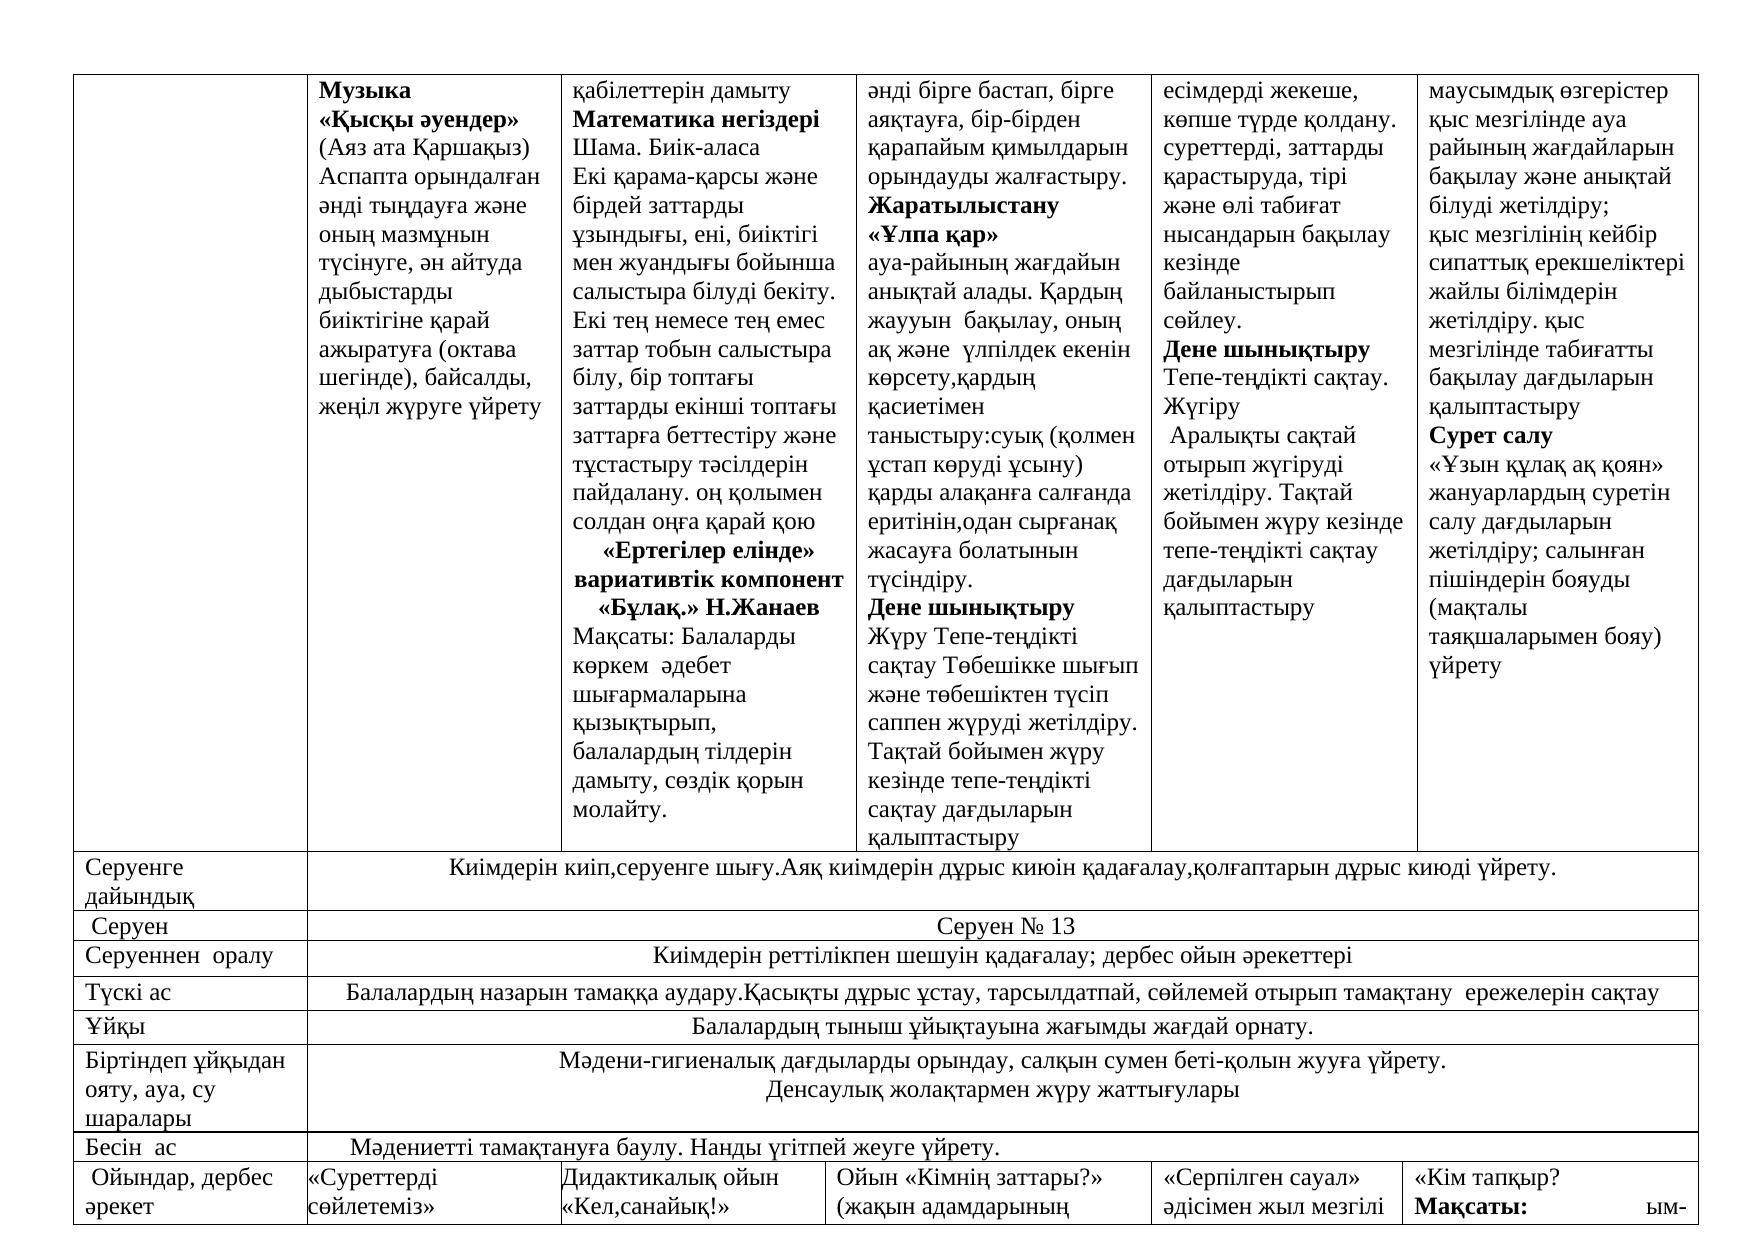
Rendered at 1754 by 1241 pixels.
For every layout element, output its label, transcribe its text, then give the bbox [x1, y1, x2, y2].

table_cell Мәдениетті тамақтануға баулу. Нанды үгітпей жеуге үйрету. [308, 1133, 1698, 1161]
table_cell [74, 1162, 307, 1224]
table_cell Киімдерін реттілікпен шешуін қадағалау; дербес ойын әрекеттері [308, 941, 1698, 976]
table_cell Серуеннен оралу [74, 941, 307, 976]
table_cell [308, 1162, 561, 1224]
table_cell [1403, 1162, 1698, 1224]
table_cell Біртіндеп ұйқыдан ояту, ауа, су шаралары [74, 1045, 307, 1131]
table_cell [826, 1162, 1151, 1224]
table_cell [562, 1162, 825, 1224]
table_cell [1152, 75, 1417, 851]
table_cell Киімдерін киіп,серуенге шығу.Аяқ киімдерін дұрыс киюін қадағалау,қолғаптарын дұрыс киюді үйрету. [308, 852, 1698, 910]
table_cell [562, 75, 856, 851]
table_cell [1152, 1162, 1402, 1224]
table_cell Балалардың назарын тамаққа аудару.Қасықты дұрыс ұстау, тарсылдатпай, сөйлемей отырып тамақтану ережелерін сақтау [308, 977, 1698, 1010]
table_cell Бесін ас [74, 1133, 307, 1161]
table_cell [74, 75, 307, 851]
table_cell Ұйқы [74, 1011, 307, 1044]
table_cell Серуен [74, 911, 307, 939]
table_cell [1418, 75, 1698, 851]
table_cell Балалардың тыныш ұйықтауына жағымды жағдай орнату. [308, 1011, 1698, 1044]
table_cell Серуен № 13 [308, 911, 1698, 939]
table_cell Серуенге дайындық [74, 852, 307, 910]
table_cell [857, 75, 1151, 851]
table_cell Мәдени-гигиеналық дағдыларды орындау, салқын сумен беті-қолын жууға үйрету. Денсаулық жолақтармен жүру жаттығулары [308, 1045, 1698, 1131]
table_cell Түскі ас [74, 977, 307, 1010]
